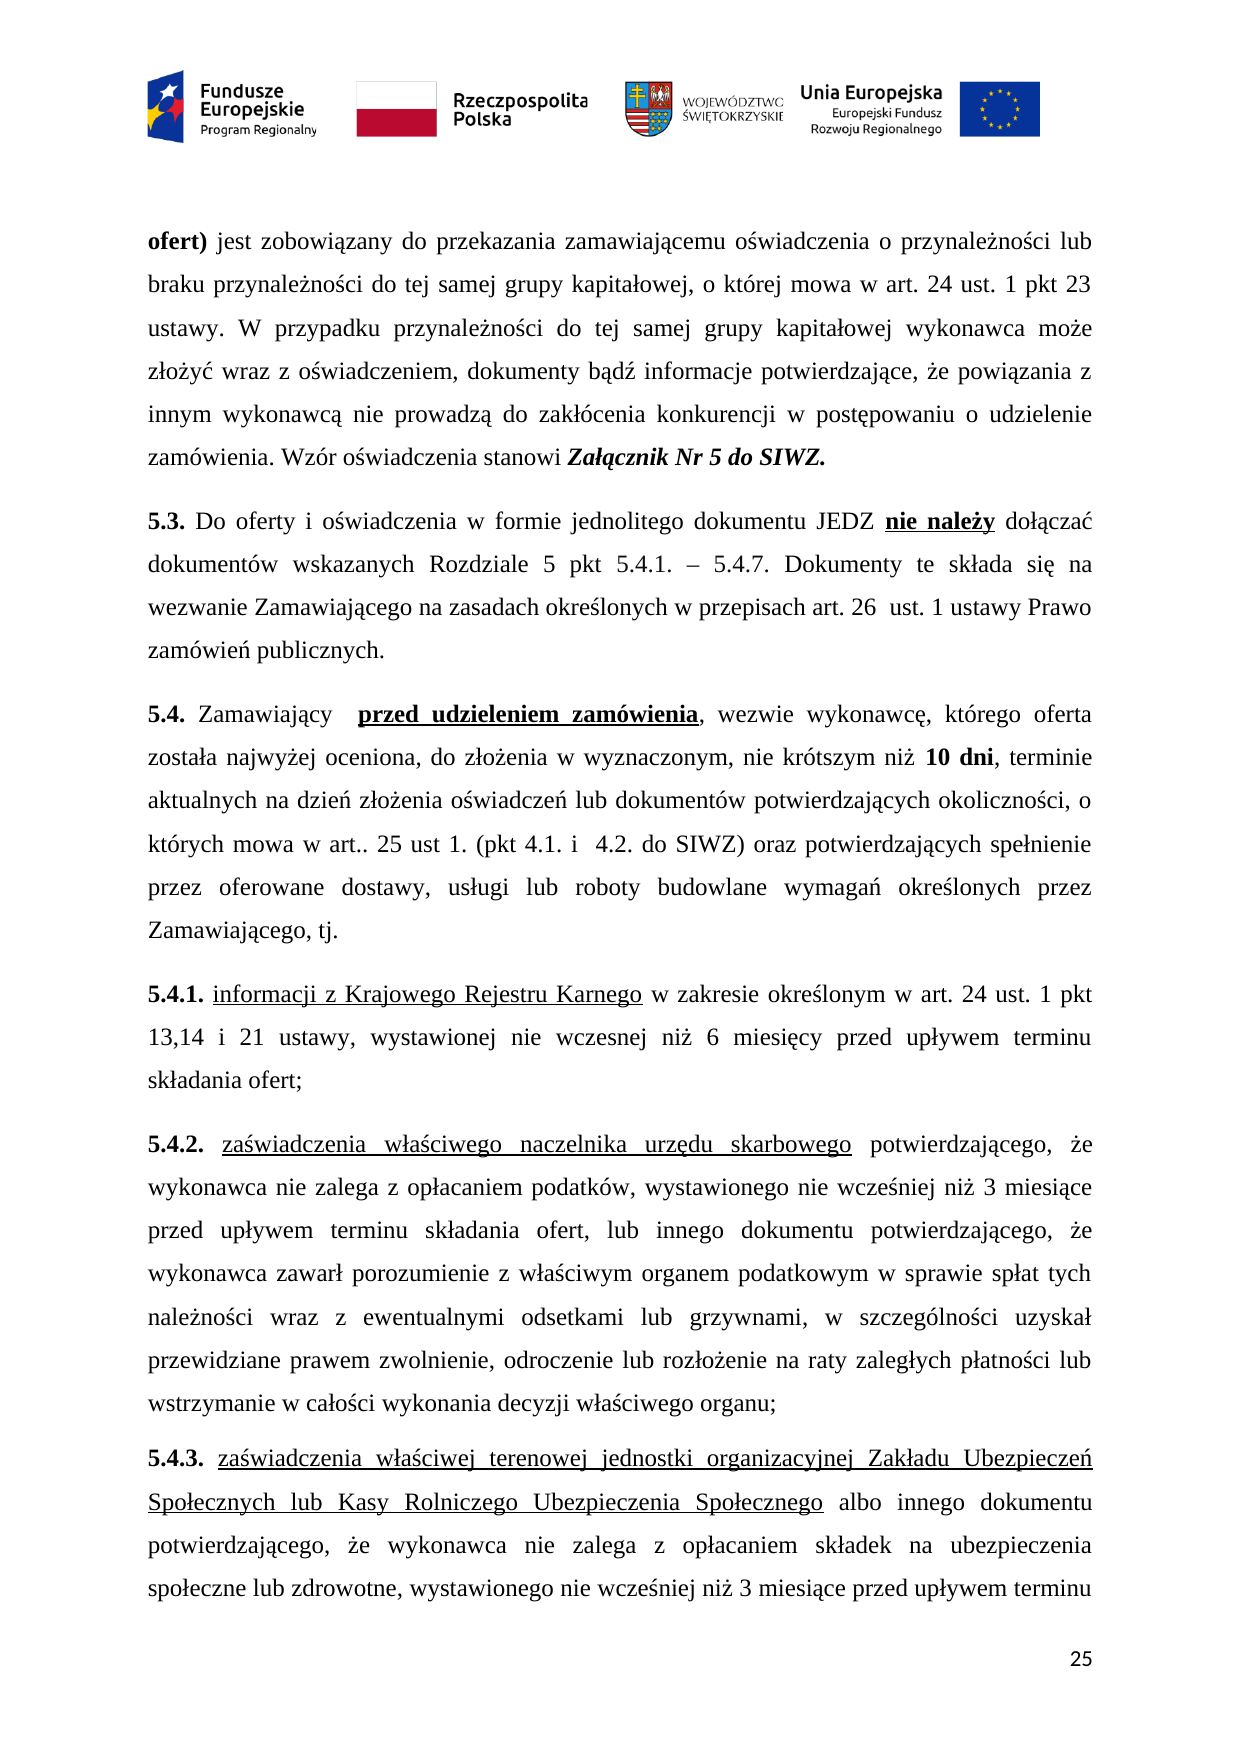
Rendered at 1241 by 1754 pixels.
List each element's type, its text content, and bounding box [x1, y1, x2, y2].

picture [801, 70, 1040, 143]
picture [625, 70, 784, 143]
text 5.4. Zamawiający przed udzieleniem zamówienia, wezwie wykonawcę, którego oferta została najwyżej oceniona, do złożenia w wyznaczonym, nie krótszym niż 10 dni, terminie aktualnych na dzień złożenia oświadczeń lub dokumentów potwierdzających okoliczności, o których mowa w art.. 25 ust 1. (pkt 4.1. i 4.2. do SIWZ) oraz potwierdzających spełnienie przez oferowane dostawy, usługi lub roboty budowlane wymagań określonych przez Zamawiającego, tj. [148, 699, 1093, 944]
text 5.3. Do oferty i oświadczenia w formie jednolitego dokumentu JEDZ nie należy dołączać dokumentów wskazanych Rozdziale 5 pkt 5.4.1. – 5.4.7. Dokumenty te składa się na wezwanie Zamawiającego na zasadach określonych w przepisach art. 26 ust. 1 ustawy Prawo zamówień publicznych. [148, 506, 1093, 664]
text 5.4.2. zaświadczenia właściwego naczelnika urzędu skarbowego potwierdzającego, że wykonawca nie zalega z opłacaniem podatków, wystawionego nie wcześniej niż 3 miesiące przed upływem terminu składania ofert, lub innego dokumentu potwierdzającego, że wykonawca zawarł porozumienie z właściwym organem podatkowym w sprawie spłat tych należności wraz z ewentualnymi odsetkami lub grzywnami, w szczególności uzyskał przewidziane prawem zwolnienie, odroczenie lub rozłożenie na raty zaległych płatności lub wstrzymanie w całości wykonania decyzji właściwego organu; [148, 1129, 1093, 1417]
picture [147, 70, 317, 143]
picture [356, 70, 588, 143]
text 5.4.1. informacji z Krajowego Rejestru Karnego w zakresie określonym w art. 24 ust. 1 pkt 13,14 i 21 ustawy, wystawionej nie wczesnej niż 6 miesięcy przed upływem terminu składania ofert; [148, 979, 1093, 1094]
